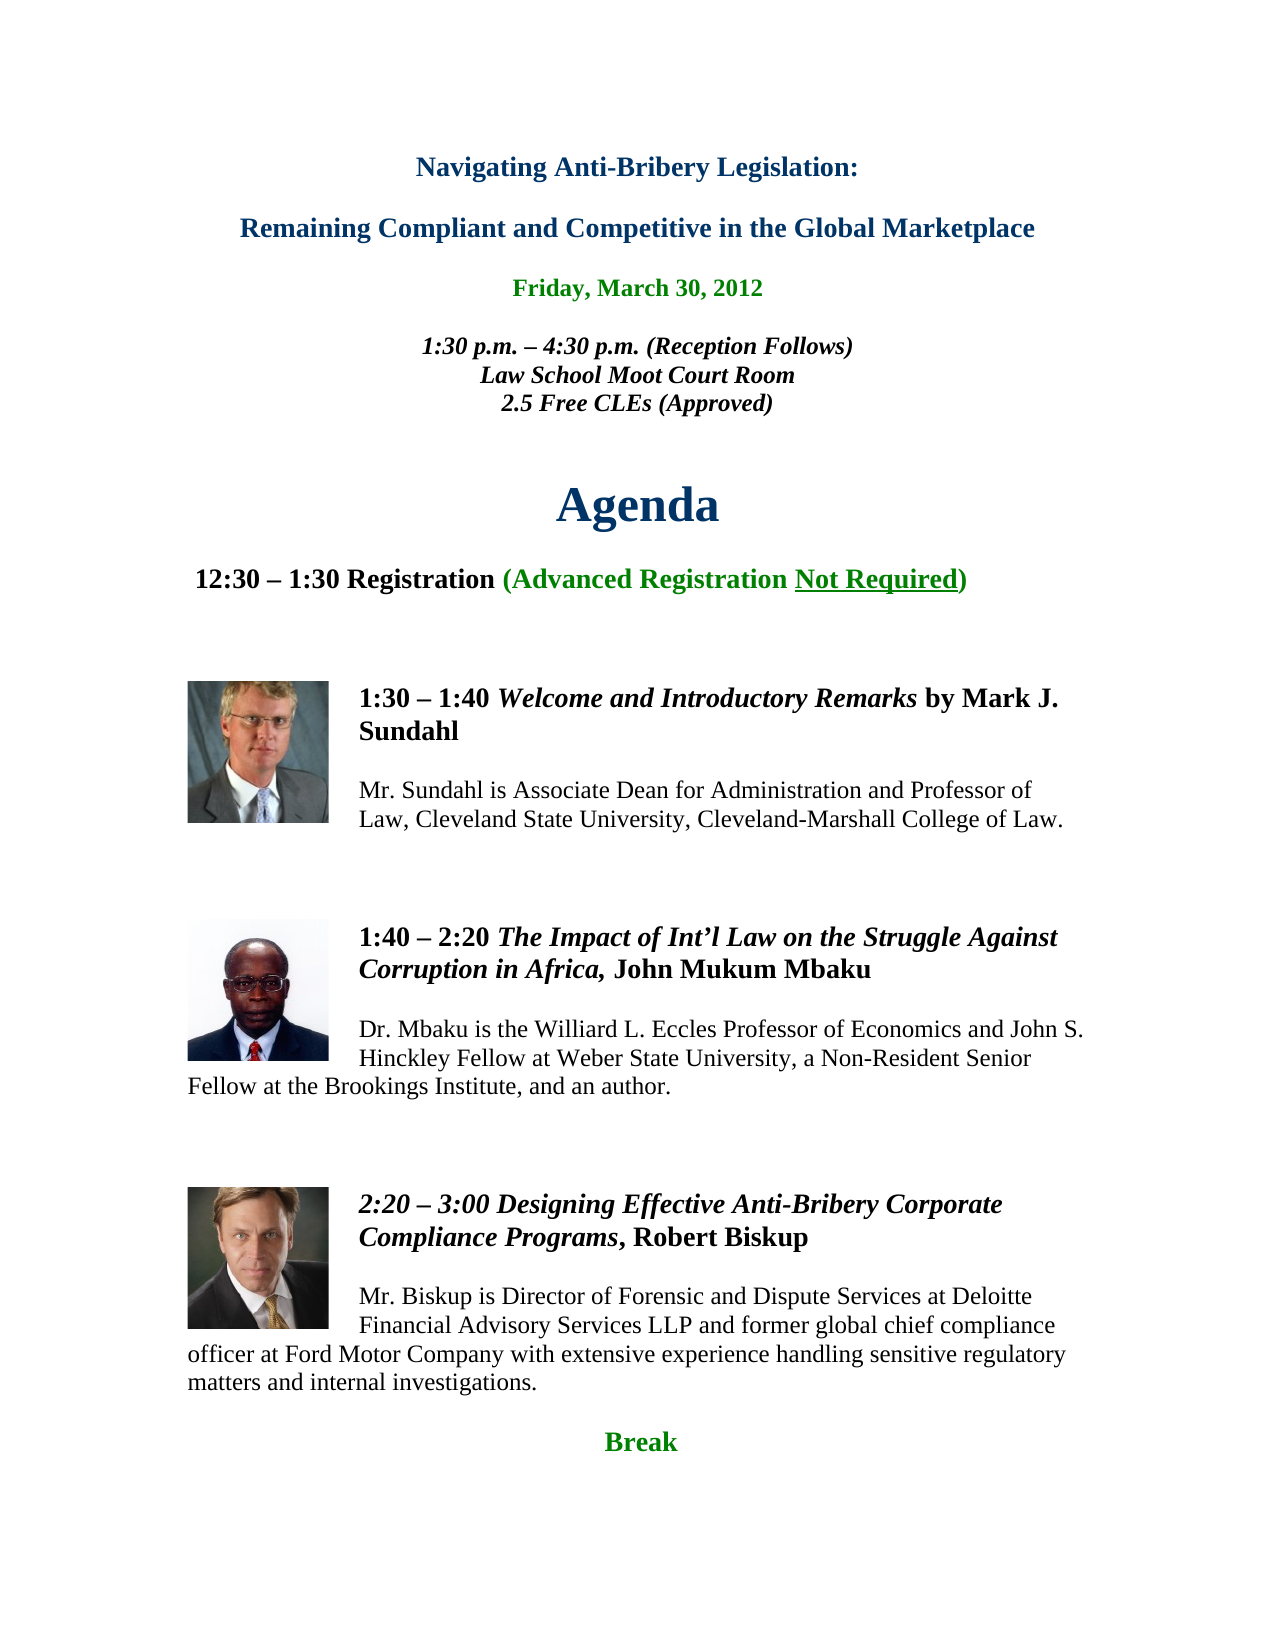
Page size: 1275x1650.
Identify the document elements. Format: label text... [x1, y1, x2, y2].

text 12:30 – 1:30 Registration (Advanced Registration Not Required) [187, 562, 1087, 594]
picture [187, 919, 329, 1061]
text Navigating Anti-Bribery Legislation: [187, 150, 1087, 182]
text 1:40 – 2:20 The Impact of Int’l Law on the Struggle Against Corruption in Africa, John Mukum Mbaku [329, 920, 1087, 985]
text Remaining Compliant and Competitive in the Global Marketplace [187, 212, 1087, 244]
text Mr. Sundahl is Associate Dean for Administration and Professor of Law, Cleveland State University, Cleveland-Marshall College of Law. [187, 775, 1087, 833]
text Law School Moot Court Room [187, 360, 1087, 388]
text 2.5 Free CLEs (Approved) [187, 388, 1087, 417]
picture [187, 1187, 329, 1329]
text Agenda [187, 475, 1087, 533]
text Dr. Mbaku is the Williard L. Eccles Professor of Economics and John S. Hinckley Fellow at Weber State University, a Non-Resident Senior Fellow at the Brookings Institute, and an author. [187, 1014, 1087, 1100]
text Break [187, 1425, 1087, 1458]
text 1:30 – 1:40 Welcome and Introductory Remarks by Mark J. Sundahl [329, 681, 1087, 746]
text 1:30 p.m. – 4:30 p.m. (Reception Follows) [187, 331, 1087, 360]
text Friday, March 30, 2012 [187, 273, 1087, 302]
picture [187, 681, 329, 823]
text 2:20 – 3:00 Designing Effective Anti-Bribery Corporate Compliance Programs, Robert Biskup [329, 1187, 1087, 1252]
text Mr. Biskup is Director of Forensic and Dispute Services at Deloitte Financial Advisory Services LLP and former global chief compliance officer at Ford Motor Company with extensive experience handling sensitive regulatory matters and internal investigations. [187, 1281, 1087, 1396]
